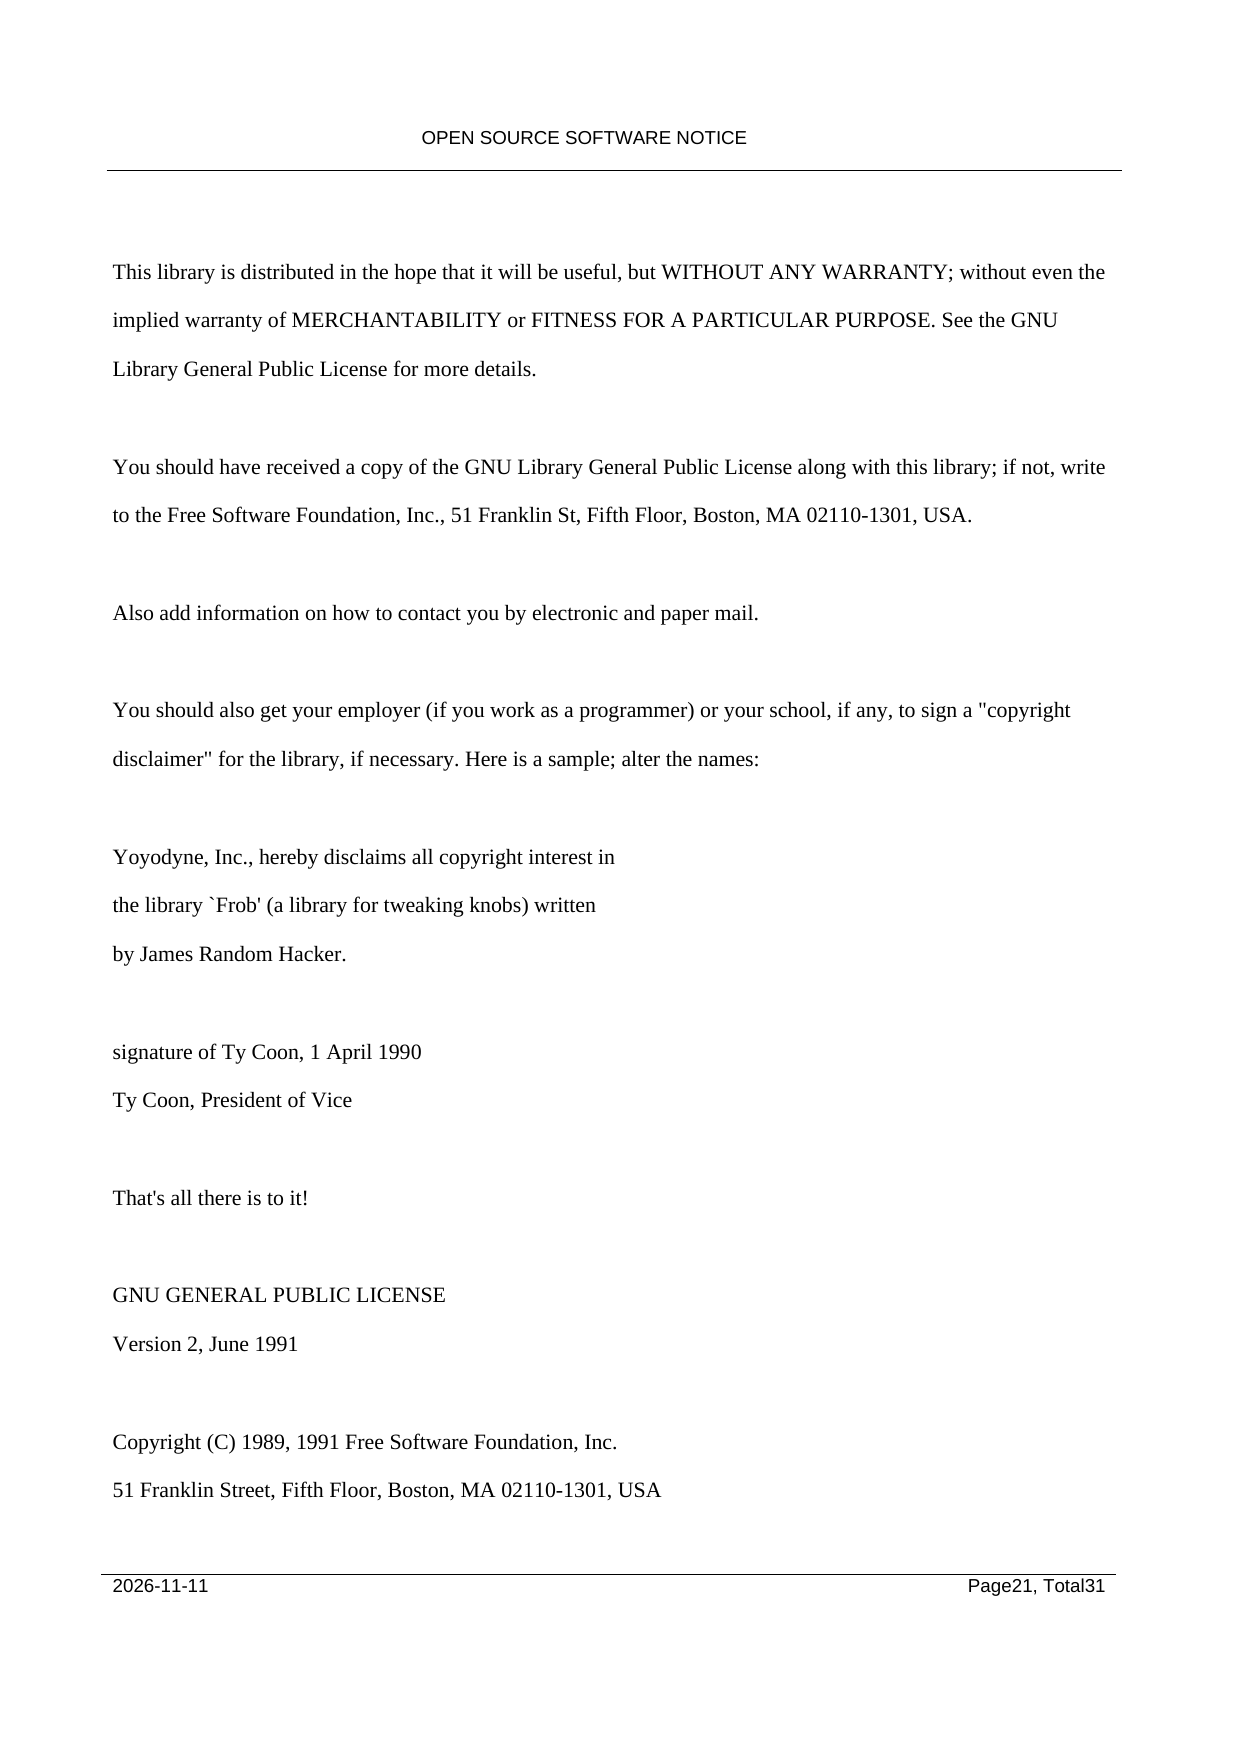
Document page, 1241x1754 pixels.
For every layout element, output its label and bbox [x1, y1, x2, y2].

text [112, 206, 1128, 1506]
